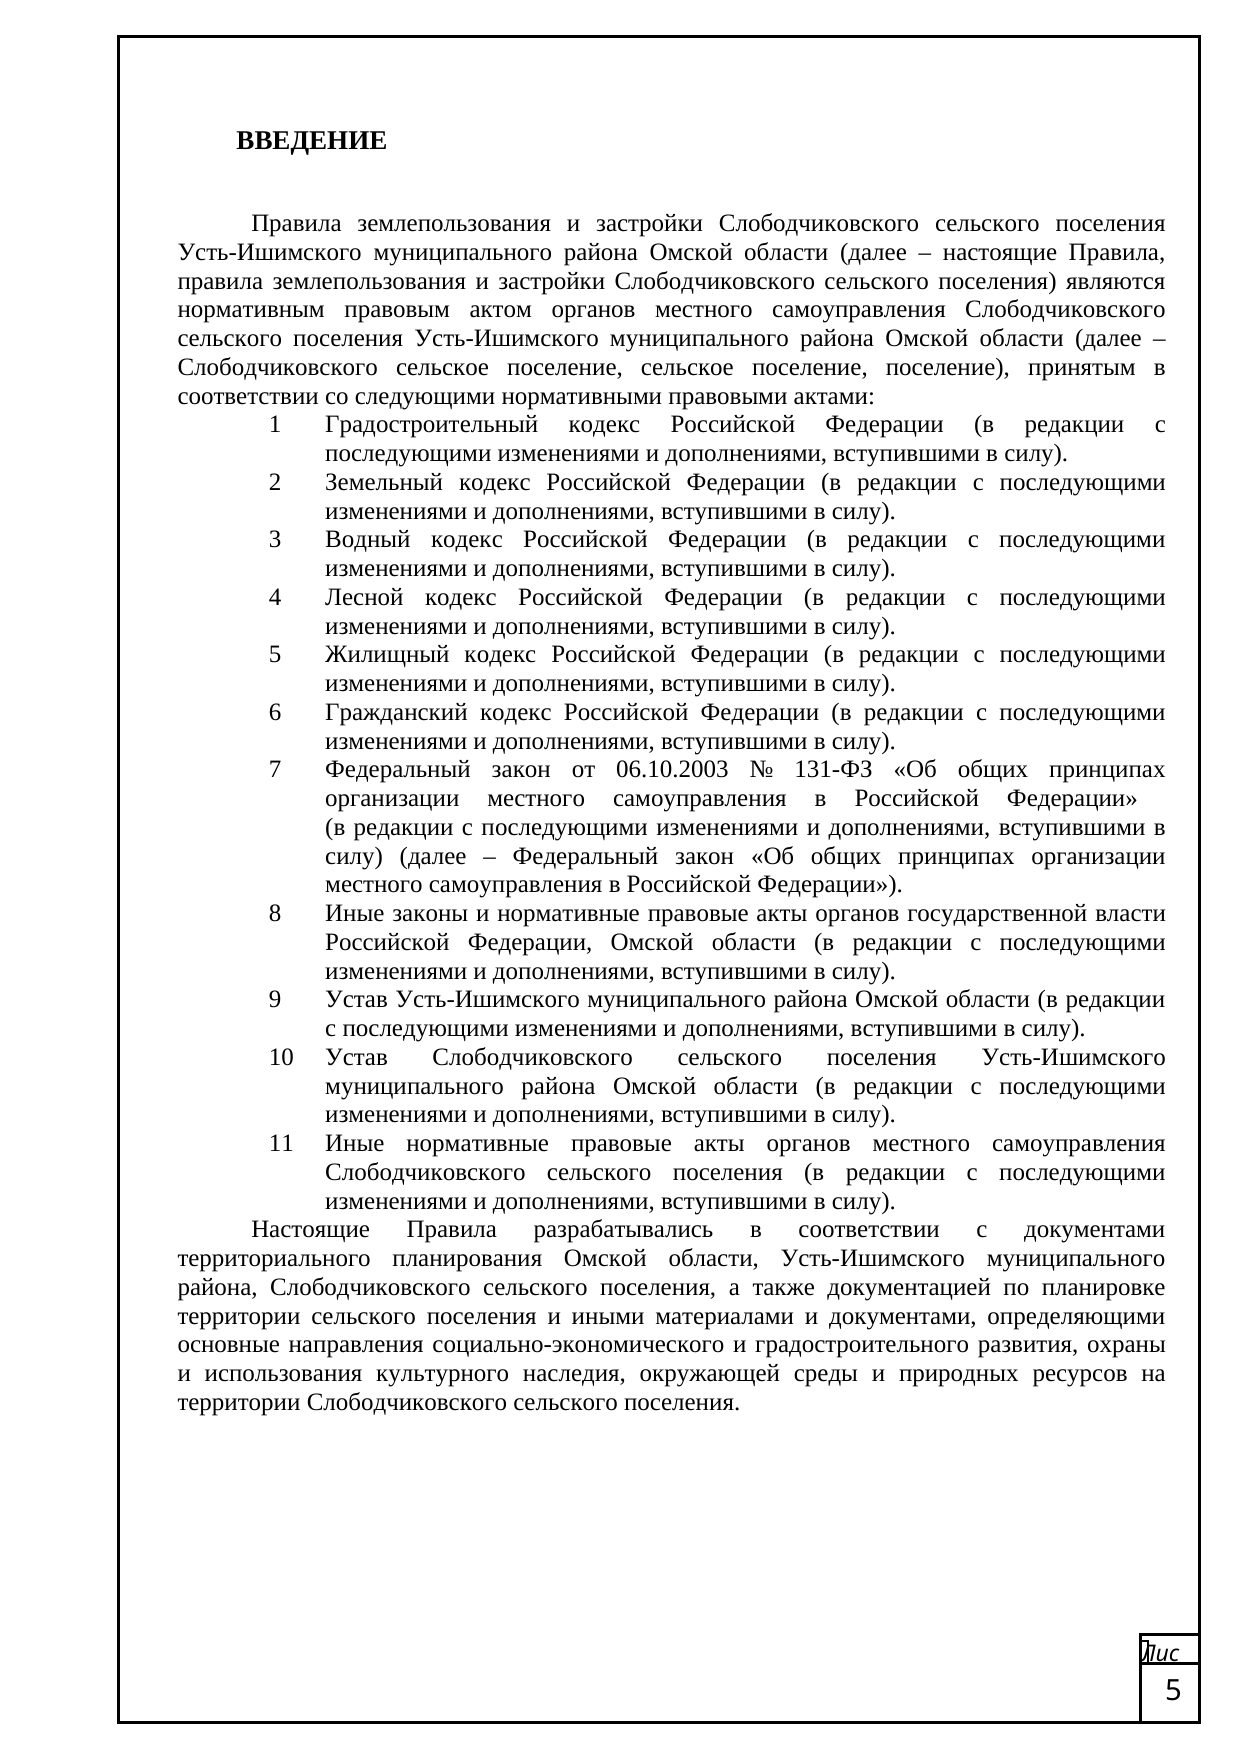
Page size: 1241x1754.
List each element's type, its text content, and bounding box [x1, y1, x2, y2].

text 3 Водный кодекс Российской Федерации (в редакции с последующими изменениями и дополнениями, вступившими в силу). [269, 524, 1166, 582]
text 1 Градостроительный кодекс Российской Федерации (в редакции с последующими изменениями и дополнениями, вступившими в силу). [269, 409, 1166, 467]
text 9 Устав Усть-Ишимского муниципального района Омской области (в редакции с последующими изменениями и дополнениями, вступившими в силу). [269, 984, 1166, 1042]
text 5 Жилищный кодекс Российской Федерации (в редакции с последующими изменениями и дополнениями, вступившими в силу). [269, 639, 1166, 697]
text Настоящие Правила разрабатывались в соответствии с документами территориального планирования Омской области, Усть-Ишимского муниципального района, Слободчиковского сельского поселения, а также документацией по планировке территории сельского поселения и иными материалами и документами, определяющими основные направления социально-экономического и градостроительного развития, охраны и использования культурного наследия, окружающей среды и природных ресурсов на территории Слободчиковского сельского поселения. [177, 1214, 1166, 1416]
text 11 Иные нормативные правовые акты органов местного самоуправления Слободчиковского сельского поселения (в редакции с последующими изменениями и дополнениями, вступившими в силу). [269, 1128, 1166, 1214]
text 6 Гражданский кодекс Российской Федерации (в редакции с последующими изменениями и дополнениями, вступившими в силу). [269, 697, 1166, 754]
text 8 Иные законы и нормативные правовые акты органов государственной власти Российской Федерации, Омской области (в редакции с последующими изменениями и дополнениями, вступившими в силу). [269, 898, 1166, 984]
text 4 Лесной кодекс Российской Федерации (в редакции с последующими изменениями и дополнениями, вступившими в силу). [269, 582, 1166, 639]
text 2 Земельный кодекс Российской Федерации (в редакции с последующими изменениями и дополнениями, вступившими в силу). [269, 467, 1166, 524]
text Правила землепользования и застройки Слободчиковского сельского поселения Усть-Ишимского муниципального района Омской области (далее – настоящие Правила, правила землепользования и застройки Слободчиковского сельского поселения) являются нормативным правовым актом органов местного самоуправления Слободчиковского сельского поселения Усть-Ишимского муниципального района Омской области (далее – Слободчиковского сельское поселение, сельское поселение, поселение), принятым в соответствии со следующими нормативными правовыми актами: [177, 208, 1166, 409]
text ВВЕДЕНИЕ [236, 124, 1154, 155]
text 10 Устав Слободчиковского сельского поселения Усть-Ишимского муниципального района Омской области (в редакции с последующими изменениями и дополнениями, вступившими в силу). [269, 1042, 1166, 1128]
text 7 Федеральный закон от 06.10.2003 № 131-ФЗ «Об общих принципах организации местного самоуправления в Российской Федерации» (в редакции с последующими изменениями и дополнениями, вступившими в силу) (далее – Федеральный закон «Об общих принципах организации местного самоуправления в Российской Федерации»). [269, 754, 1166, 898]
